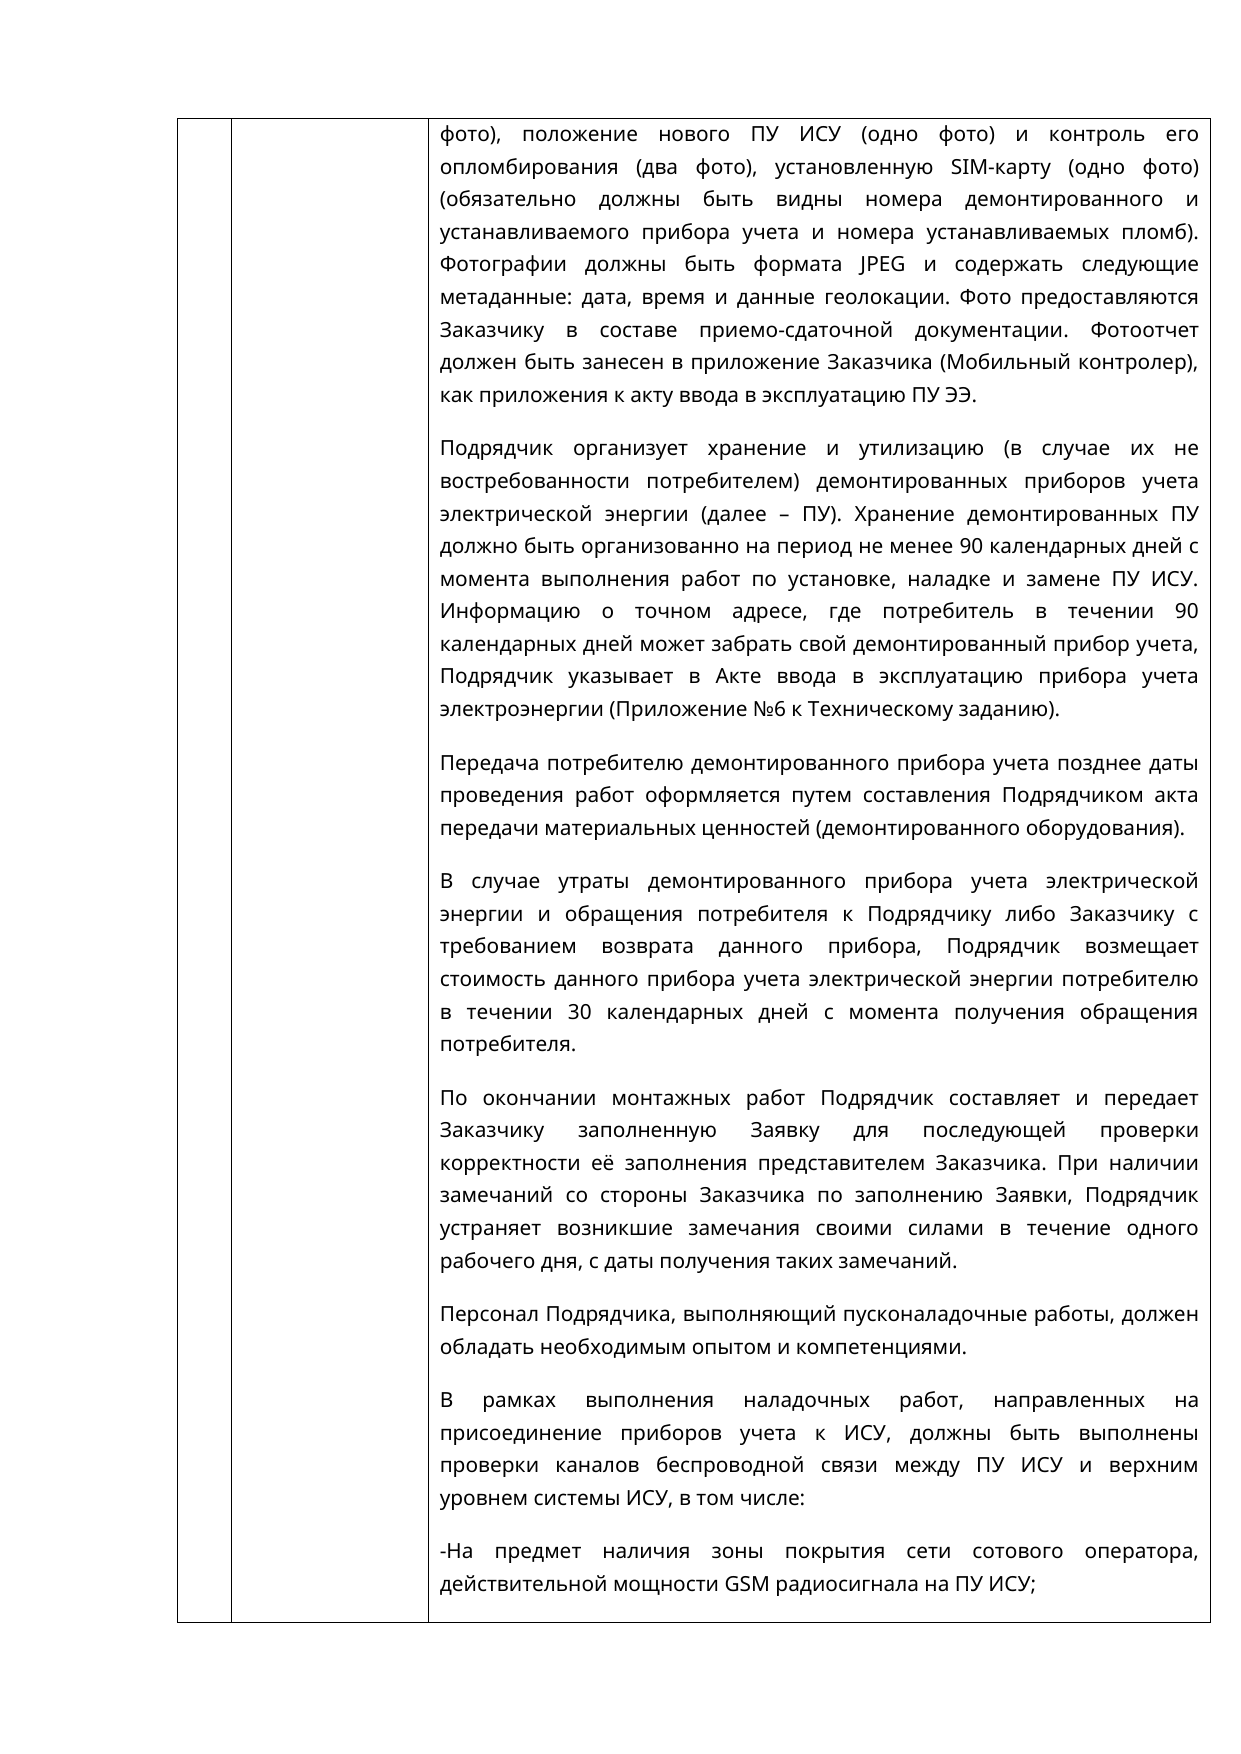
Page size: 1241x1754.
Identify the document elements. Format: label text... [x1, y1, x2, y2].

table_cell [429, 119, 1210, 1622]
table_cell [232, 119, 428, 1622]
table_cell 5 [178, 119, 231, 1622]
